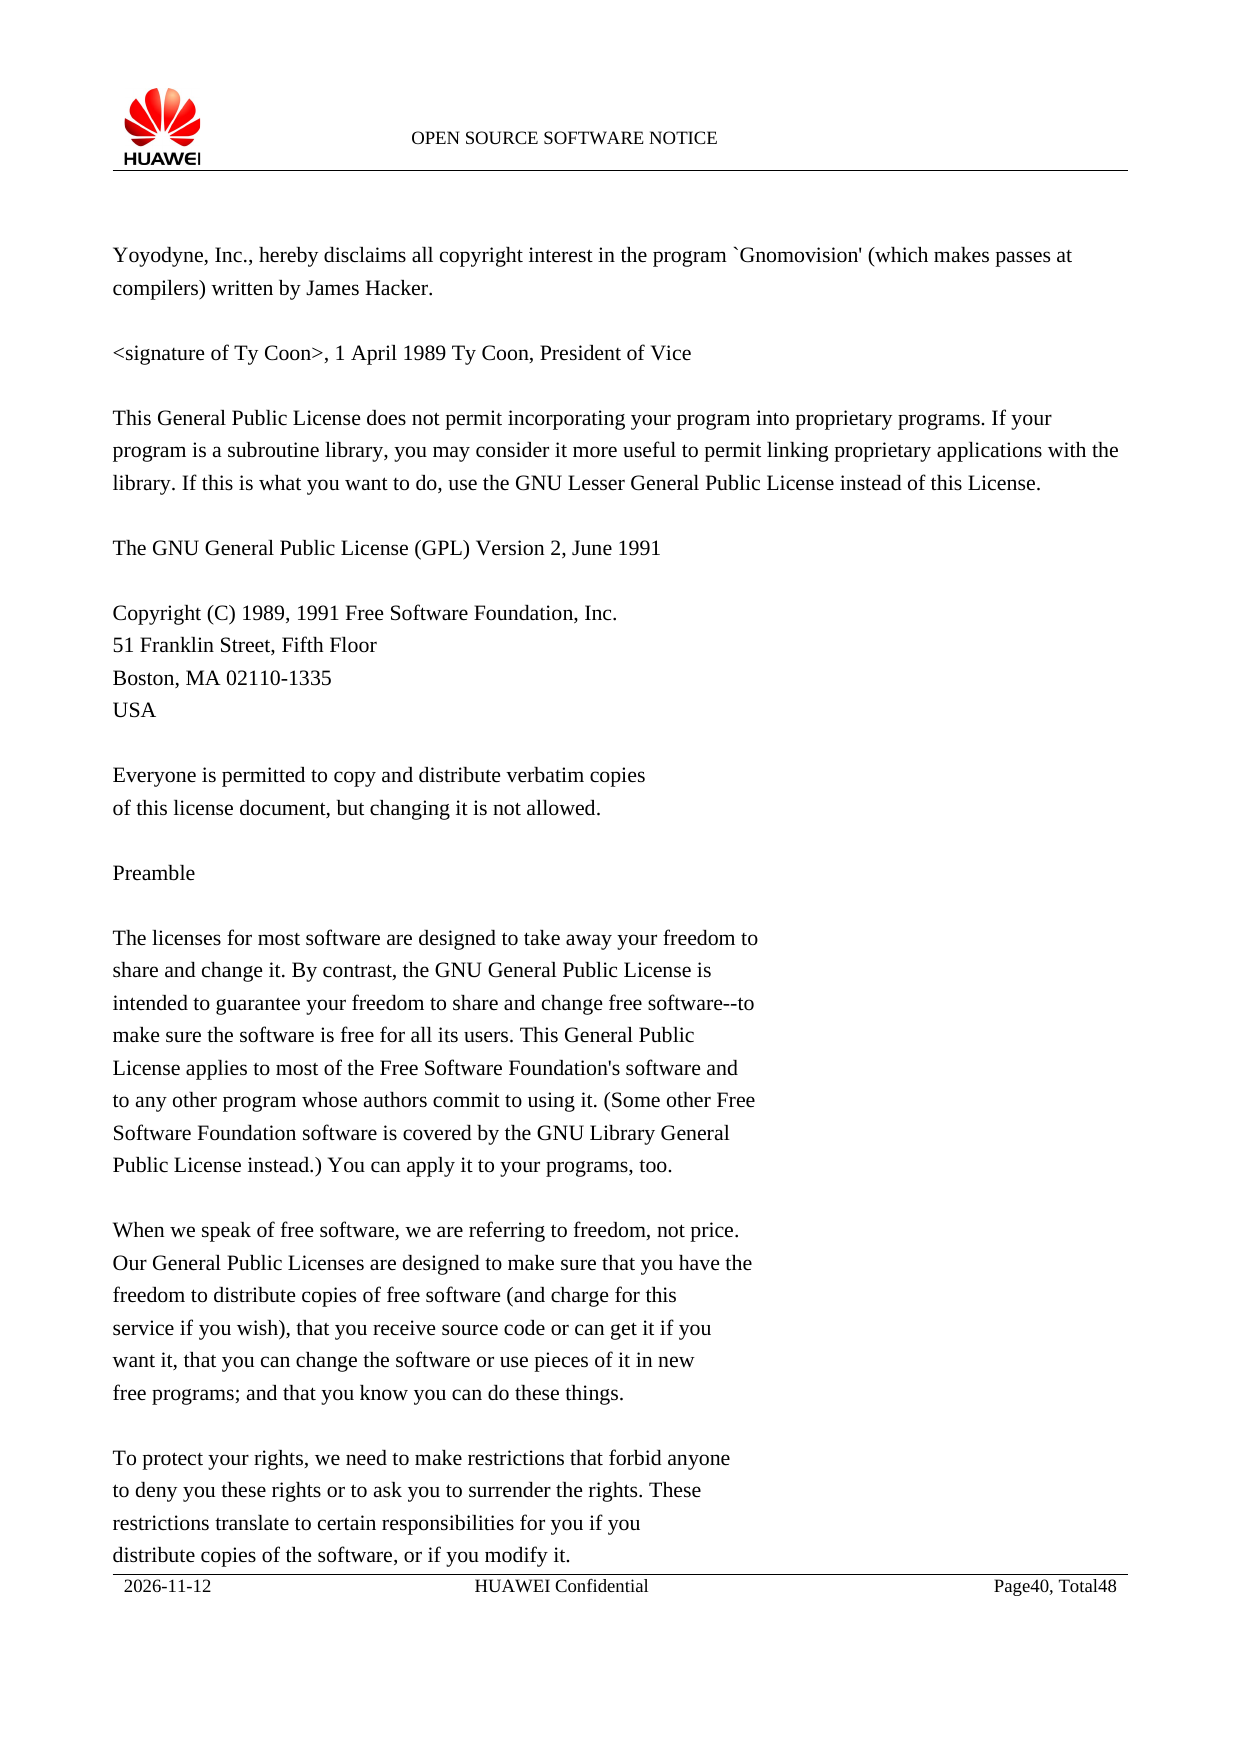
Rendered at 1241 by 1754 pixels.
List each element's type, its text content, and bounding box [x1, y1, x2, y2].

picture [124, 88, 201, 165]
